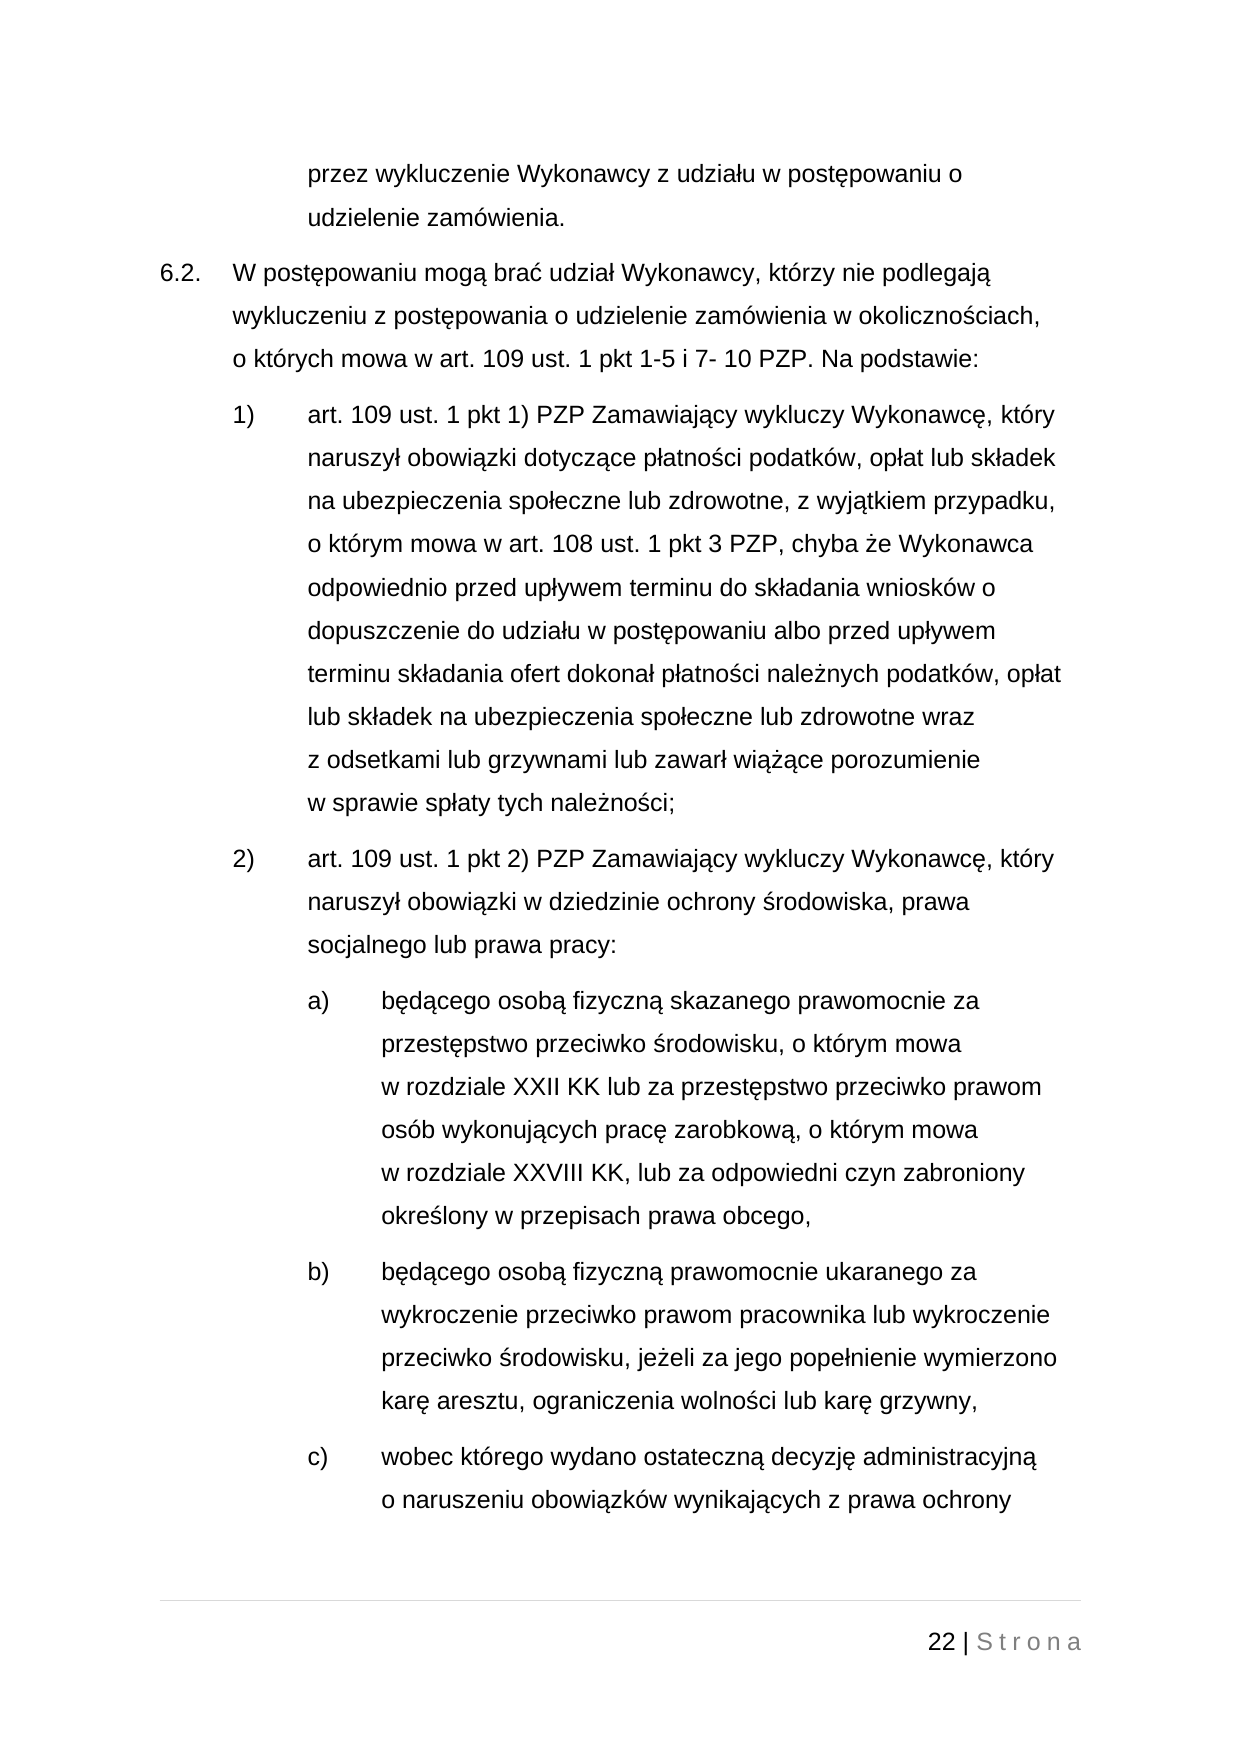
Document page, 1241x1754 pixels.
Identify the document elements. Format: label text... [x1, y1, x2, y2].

text a) będącego osobą fizyczną skazanego prawomocnie za przestępstwo przeciwko środowisku, o którym mowa w rozdziale XXII KK lub za przestępstwo przeciwko prawom osób wykonujących pracę zarobkową, o którym mowa w rozdziale XXVIII KK, lub za odpowiedni czyn zabroniony określony w przepisach prawa obcego, [307, 986, 1081, 1230]
text 2) art. 109 ust. 1 pkt 2) PZP Zamawiający wykluczy Wykonawcę, który naruszył obowiązki w dziedzinie ochrony środowiska, prawa socjalnego lub prawa pracy: [232, 844, 1081, 959]
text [307, 1442, 1081, 1514]
text 6.2. W postępowaniu mogą brać udział Wykonawcy, którzy nie podlegają wykluczeniu z postępowania o udzielenie zamówienia w okolicznościach, o których mowa w art. 109 ust. 1 pkt 1-5 i 7- 10 PZP. Na podstawie: [159, 258, 1081, 373]
text 1) art. 109 ust. 1 pkt 1) PZP Zamawiający wykluczy Wykonawcę, który naruszył obowiązki dotyczące płatności podatków, opłat lub składek na ubezpieczenia społeczne lub zdrowotne, z wyjątkiem przypadku, o którym mowa w art. 108 ust. 1 pkt 3 PZP, chyba że Wykonawca odpowiednio przed upływem terminu do składania wniosków o dopuszczenie do udziału w postępowaniu albo przed upływem terminu składania ofert dokonał płatności należnych podatków, opłat lub składek na ubezpieczenia społeczne lub zdrowotne wraz z odsetkami lub grzywnami lub zawarł wiążące porozumienie w sprawie spłaty tych należności; [232, 400, 1081, 817]
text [233, 159, 1081, 231]
text b) będącego osobą fizyczną prawomocnie ukaranego za wykroczenie przeciwko prawom pracownika lub wykroczenie przeciwko środowisku, jeżeli za jego popełnienie wymierzono karę aresztu, ograniczenia wolności lub karę grzywny, [307, 1257, 1081, 1415]
